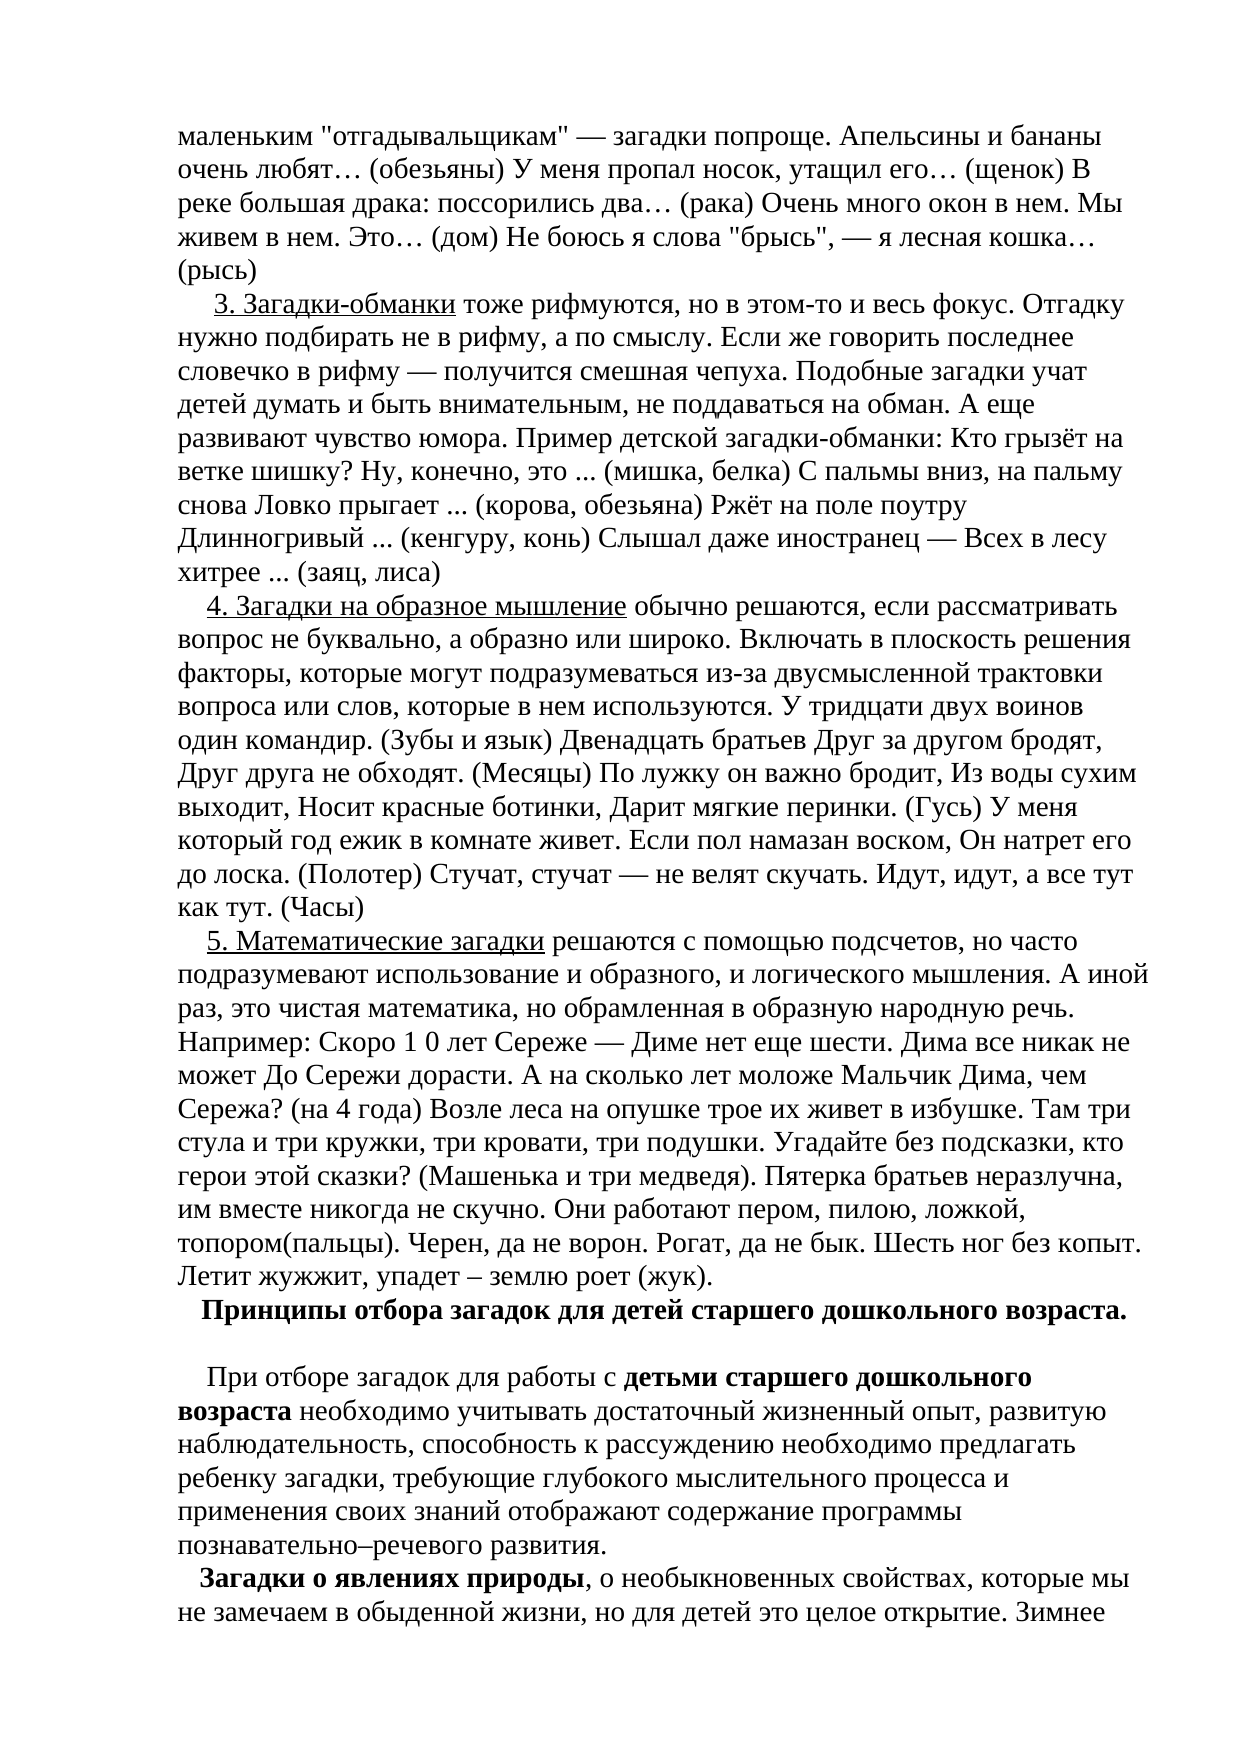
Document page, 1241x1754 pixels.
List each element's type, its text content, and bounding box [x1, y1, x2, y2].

text 5. Математические загадки решаются с помощью подсчетов, но часто подразумевают использование и образного, и логического мышления. А иной раз, это чистая математика, но обрамленная в образную народную речь. Например: Скоро 1 0 лет Сереже — Диме нет еще шести. Дима все никак не может До Сережи дорасти. А на сколько лет моложе Мальчик Дима, чем Сережа? (на 4 года) Возле леса на опушке трое их живет в избушке. Там три стула и три кружки, три кровати, три подушки. Угадайте без подсказки, кто герои этой сказки? (Машенька и три медведя). Пятерка братьев неразлучна, им вместе никогда не скучно. Они работают пером, пилою, ложкой, топором(пальцы). Черен, да не ворон. Рогат, да не бык. Шесть ног без копыт. Летит жужжит, упадет – землю роет (жук). [177, 923, 1152, 1292]
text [177, 118, 1152, 286]
text При отборе загадок для работы с детьми старшего дошкольного возраста необходимо учитывать достаточный жизненный опыт, развитую наблюдательность, способность к рассуждению необходимо предлагать ребенку загадки, требующие глубокого мыслительного процесса и применения своих знаний отображают содержание программы познавательно–речевого развития. [177, 1359, 1152, 1560]
text 4. Загадки на образное мышление обычно решаются, если рассматривать вопрос не буквально, а образно или широко. Включать в плоскость решения факторы, которые могут подразумеваться из-за двусмысленной трактовки вопроса или слов, которые в нем используются. У тридцати двух воинов один командир. (Зубы и язык) Двенадцать братьев Друг за другом бродят, Друг друга не обходят. (Месяцы) По лужку он важно бродит, Из воды сухим выходит, Носит красные ботинки, Дарит мягкие перинки. (Гусь) У меня который год ежик в комнате живет. Если пол намазан воском, Он натрет его до лоска. (Полотер) Стучат, стучат — не велят скучать. Идут, идут, а все тут как тут. (Часы) [177, 588, 1152, 923]
text Принципы отбора загадок для детей старшего дошкольного возраста. [177, 1292, 1152, 1326]
text 3. Загадки-обманки тоже рифмуются, но в этом-то и весь фокус. Отгадку нужно подбирать не в рифму, а по смыслу. Если же говорить последнее словечко в рифму — получится смешная чепуха. Подобные загадки учат детей думать и быть внимательным, не поддаваться на обман. А еще развивают чувство юмора. Пример детской загадки-обманки: Кто грызёт на ветке шишку? Ну, конечно, это ... (мишка, белка) С пальмы вниз, на пальму снова Ловко прыгает ... (корова, обезьяна) Ржёт на поле поутру Длинногривый ... (кенгуру, конь) Слышал даже иностранец — Всех в лесу хитрее ... (заяц, лиса) [177, 286, 1152, 588]
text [177, 1560, 1152, 1627]
